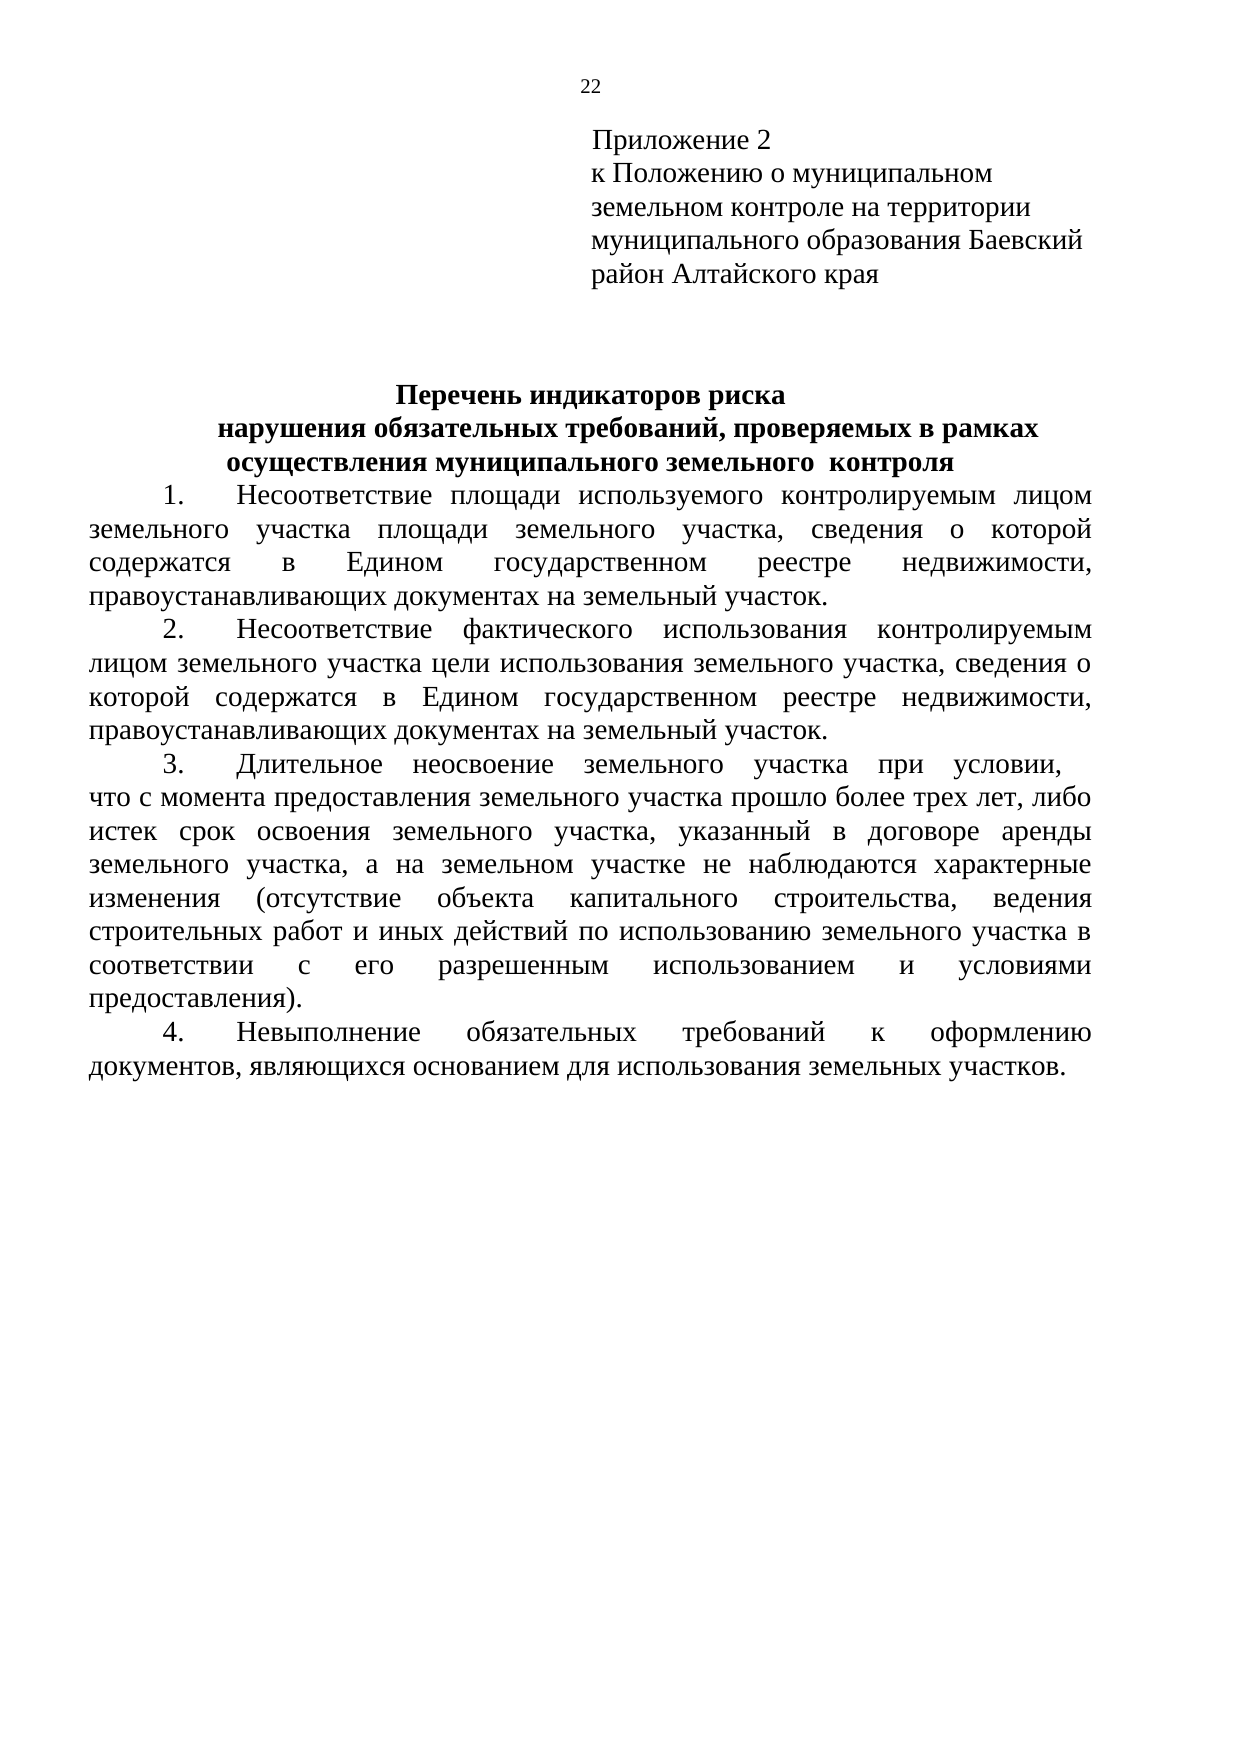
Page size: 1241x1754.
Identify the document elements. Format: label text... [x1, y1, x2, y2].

text 4. Невыполнение обязательных требований к оформлению документов, являющихся основанием для использования земельных участков. [89, 1014, 1092, 1081]
text к Положению о муниципальном [591, 155, 1092, 189]
text 2. Несоответствие фактического использования контролируемым лицом земельного участка цели использования земельного участка, сведения о которой содержатся в Едином государственном реестре недвижимости, правоустанавливающих документах на земельный участок. [89, 612, 1092, 746]
text Приложение 2 [89, 122, 1092, 155]
text Перечень индикаторов риска [89, 377, 1092, 410]
text 1. Несоответствие площади используемого контролируемым лицом земельного участка площади земельного участка, сведения о которой содержатся в Едином государственном реестре недвижимости, правоустанавливающих документах на земельный участок. [89, 477, 1092, 612]
text 3. Длительное неосвоение земельного участка при условии, что с момента предоставления земельного участка прошло более трех лет, либо истек срок освоения земельного участка, указанный в договоре аренды земельного участка, а на земельном участке не наблюдаются характерные изменения (отсутствие объекта капитального строительства, ведения строительных работ и иных действий по использованию земельного участка в соответствии с его разрешенным использованием и условиями предоставления). [89, 746, 1092, 1014]
text нарушения обязательных требований, проверяемых в рамках осуществления муниципального земельного контроля [89, 410, 1092, 477]
text муниципального образования Баевский район Алтайского края [591, 222, 1092, 289]
text земельном контроле на территории [591, 189, 1092, 222]
